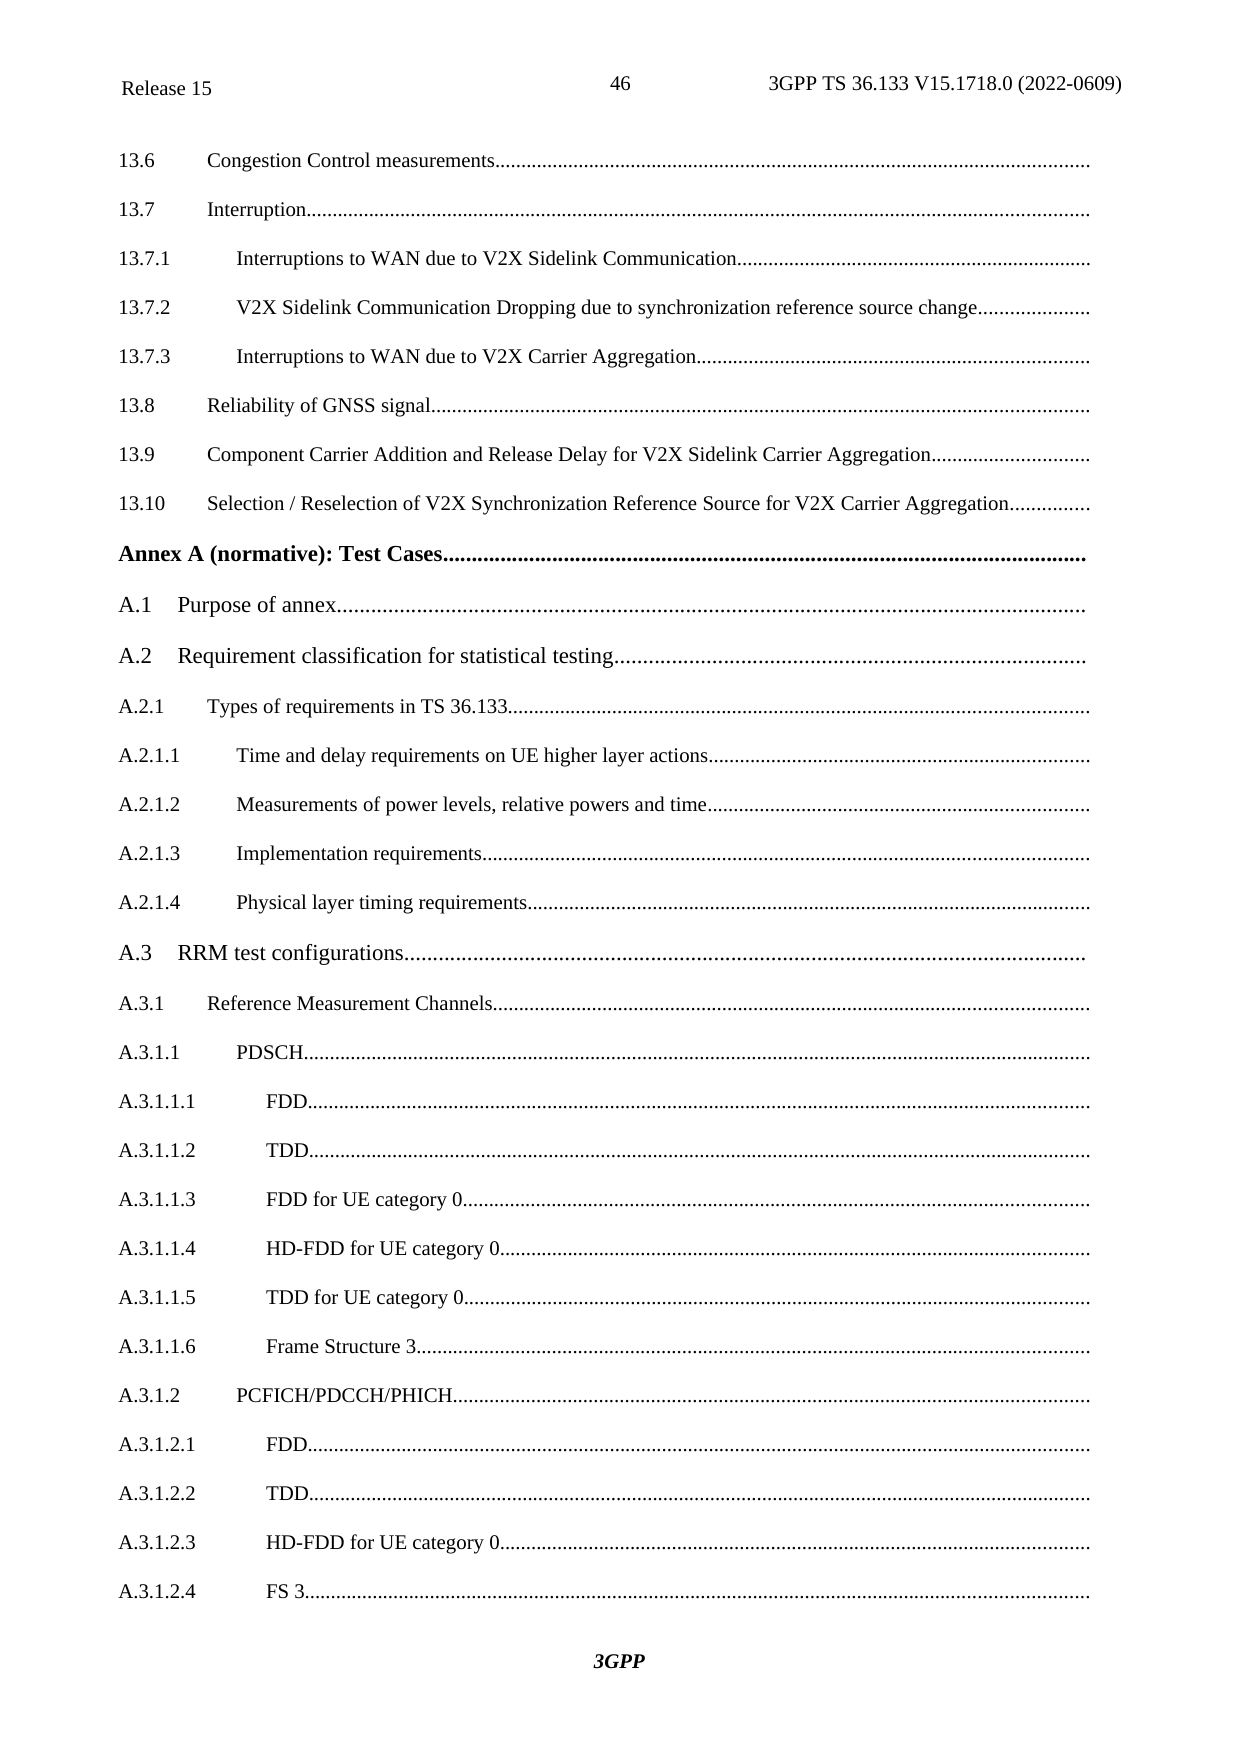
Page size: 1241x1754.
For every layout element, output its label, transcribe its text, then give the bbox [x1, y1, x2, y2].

text A.3.1.1 PDSCH 754 [118, 1040, 1078, 1064]
text A.3.1.2.3 HD-FDD for UE category 0 767 [118, 1530, 1078, 1554]
text A.2.1.3 Implementation requirements 753 [118, 841, 1078, 865]
text 13.6 Congestion Control measurements 750 [118, 148, 1078, 172]
text A.3.1.1.2 TDD 759 [118, 1138, 1078, 1162]
text A.3 RRM test configurations 754 [118, 939, 1078, 966]
text 13.10 Selection / Reselection of V2X Synchronization Reference Source for V2X Carrier Aggregation 752 [118, 491, 1078, 515]
text A.3.1 Reference Measurement Channels 754 [118, 991, 1078, 1015]
text A.3.1.1.6 Frame Structure 3 765 [118, 1334, 1078, 1358]
text 13.7.3 Interruptions to WAN due to V2X Carrier Aggregation 751 [118, 344, 1078, 368]
text A.3.1.2.1 FDD 766 [118, 1432, 1078, 1456]
text Annex A (normative): Test Cases 752 [118, 540, 1078, 567]
text 13.7 Interruption 750 [118, 197, 1078, 221]
text A.2.1.4 Physical layer timing requirements 753 [118, 890, 1078, 914]
text A.3.1.2.4 FS 3 767 [118, 1579, 1078, 1603]
text A.3.1.2.2 TDD 766 [118, 1481, 1078, 1505]
text A.2.1 Types of requirements in TS 36.133 752 [118, 694, 1078, 718]
text 13.7.2 V2X Sidelink Communication Dropping due to synchronization reference source change 750 [118, 295, 1078, 319]
text 13.9 Component Carrier Addition and Release Delay for V2X Sidelink Carrier Aggregation 751 [118, 442, 1078, 466]
text A.3.1.1.5 TDD for UE category 0 764 [118, 1285, 1078, 1309]
text A.2 Requirement classification for statistical testing 752 [118, 643, 1078, 669]
text A.3.1.2 PCFICH/PDCCH/PHICH 766 [118, 1383, 1078, 1407]
text A.3.1.1.3 FDD for UE category 0 762 [118, 1187, 1078, 1211]
text 13.8 Reliability of GNSS signal 751 [118, 393, 1078, 417]
text A.1 Purpose of annex 752 [118, 591, 1078, 618]
text A.2.1.1 Time and delay requirements on UE higher layer actions 752 [118, 743, 1078, 767]
text A.3.1.1.1 FDD 754 [118, 1089, 1078, 1113]
text A.2.1.2 Measurements of power levels, relative powers and time 752 [118, 792, 1078, 816]
text A.3.1.1.4 HD-FDD for UE category 0 763 [118, 1236, 1078, 1260]
text 13.7.1 Interruptions to WAN due to V2X Sidelink Communication 750 [118, 246, 1078, 270]
